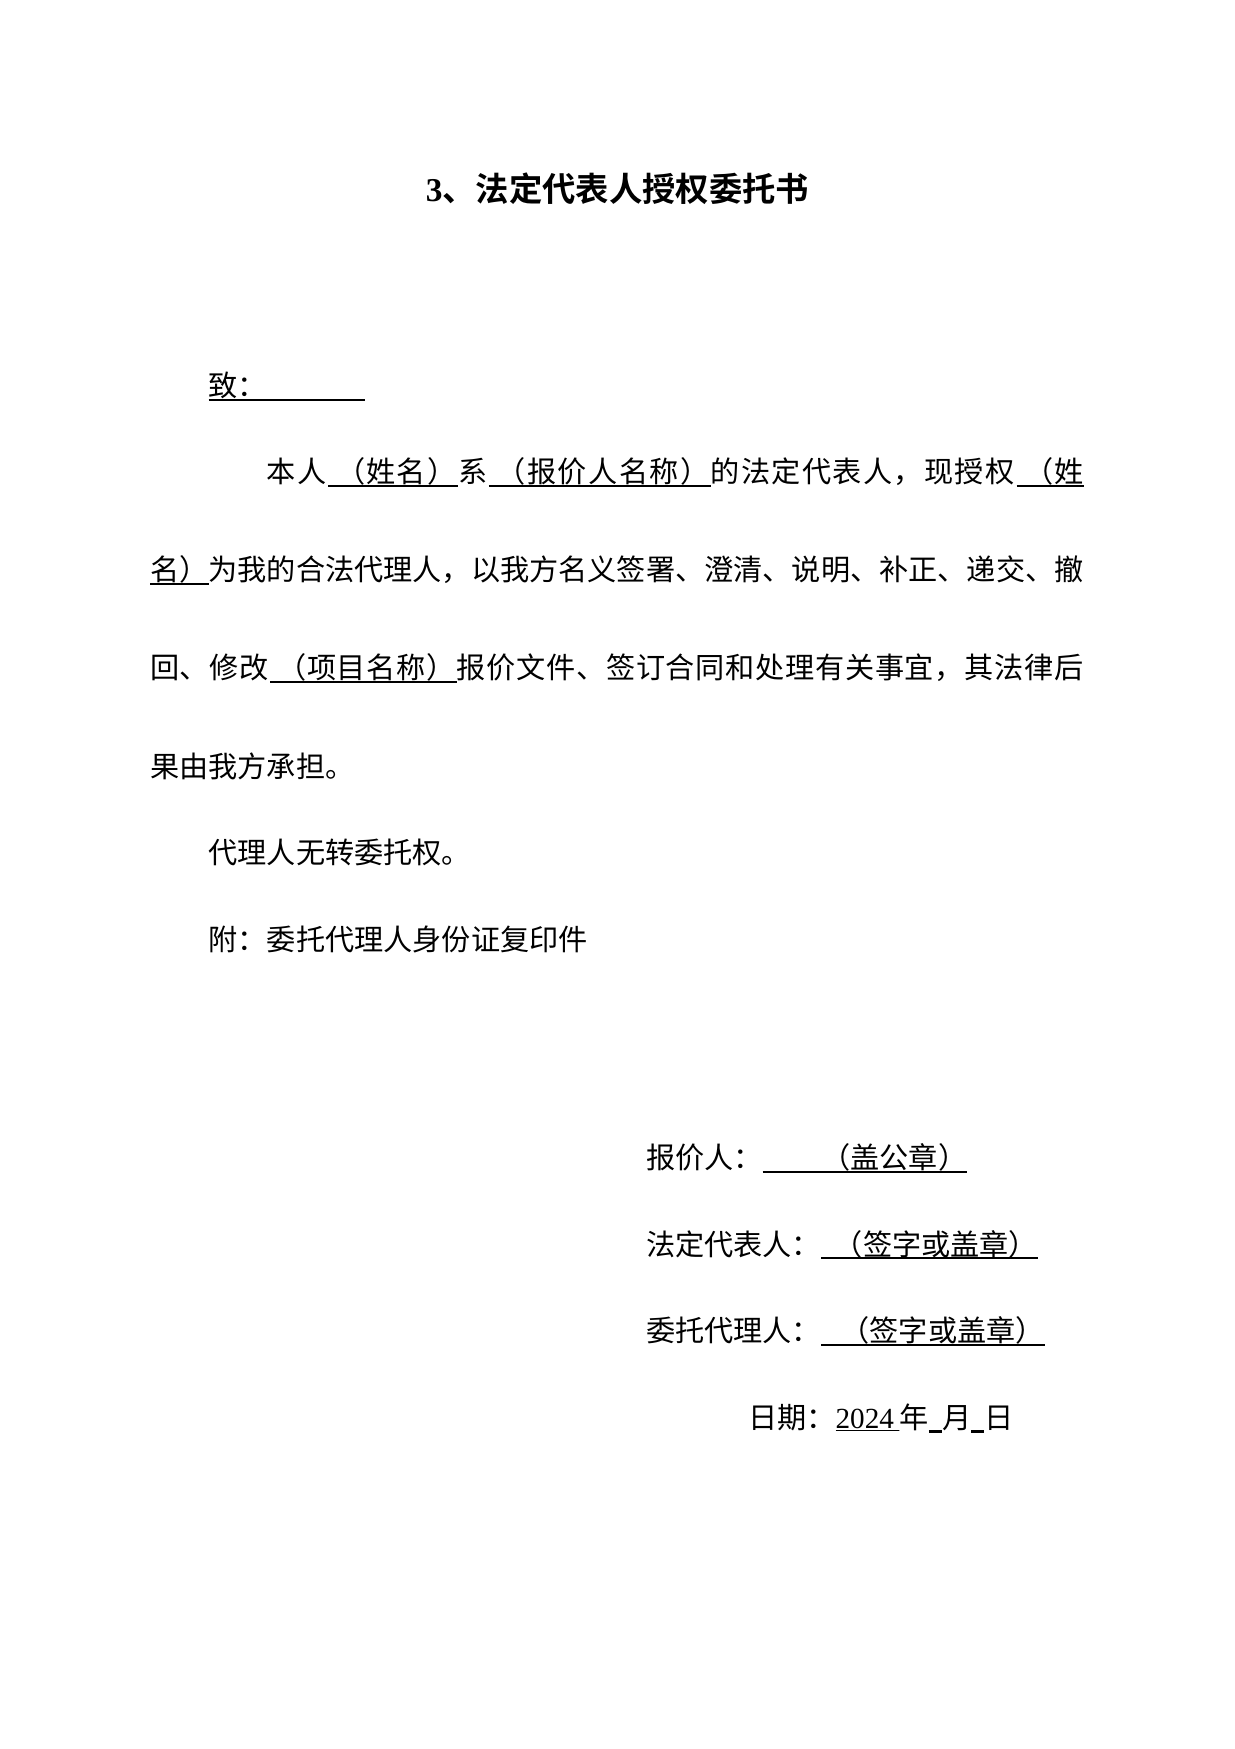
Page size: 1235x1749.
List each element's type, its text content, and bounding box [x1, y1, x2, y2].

text 本人 （姓名）系 （报价人名称）的法定代表人，现授权 （姓名）为我的合法代理人，以我方名义签署、澄清、说明、补正、递交、撤回、修改 （项目名称）报价文件、签订合同和处理有关事宜，其法律后果由我方承担。 [150, 437, 1084, 797]
text 3、法定代表人授权委托书 [150, 154, 1084, 220]
text 委托代理人： （签字或盖章） [150, 1296, 1084, 1362]
text 日期：2024年 月 日 [150, 1383, 1084, 1448]
text 法定代表人： （签字或盖章） [150, 1209, 1084, 1275]
text 代理人无转委托权。 [150, 818, 1084, 884]
text 报价人： （盖公章） [150, 1123, 1084, 1188]
text 附：委托代理人身份证复印件 [150, 905, 1084, 970]
text 致： [150, 351, 1084, 416]
